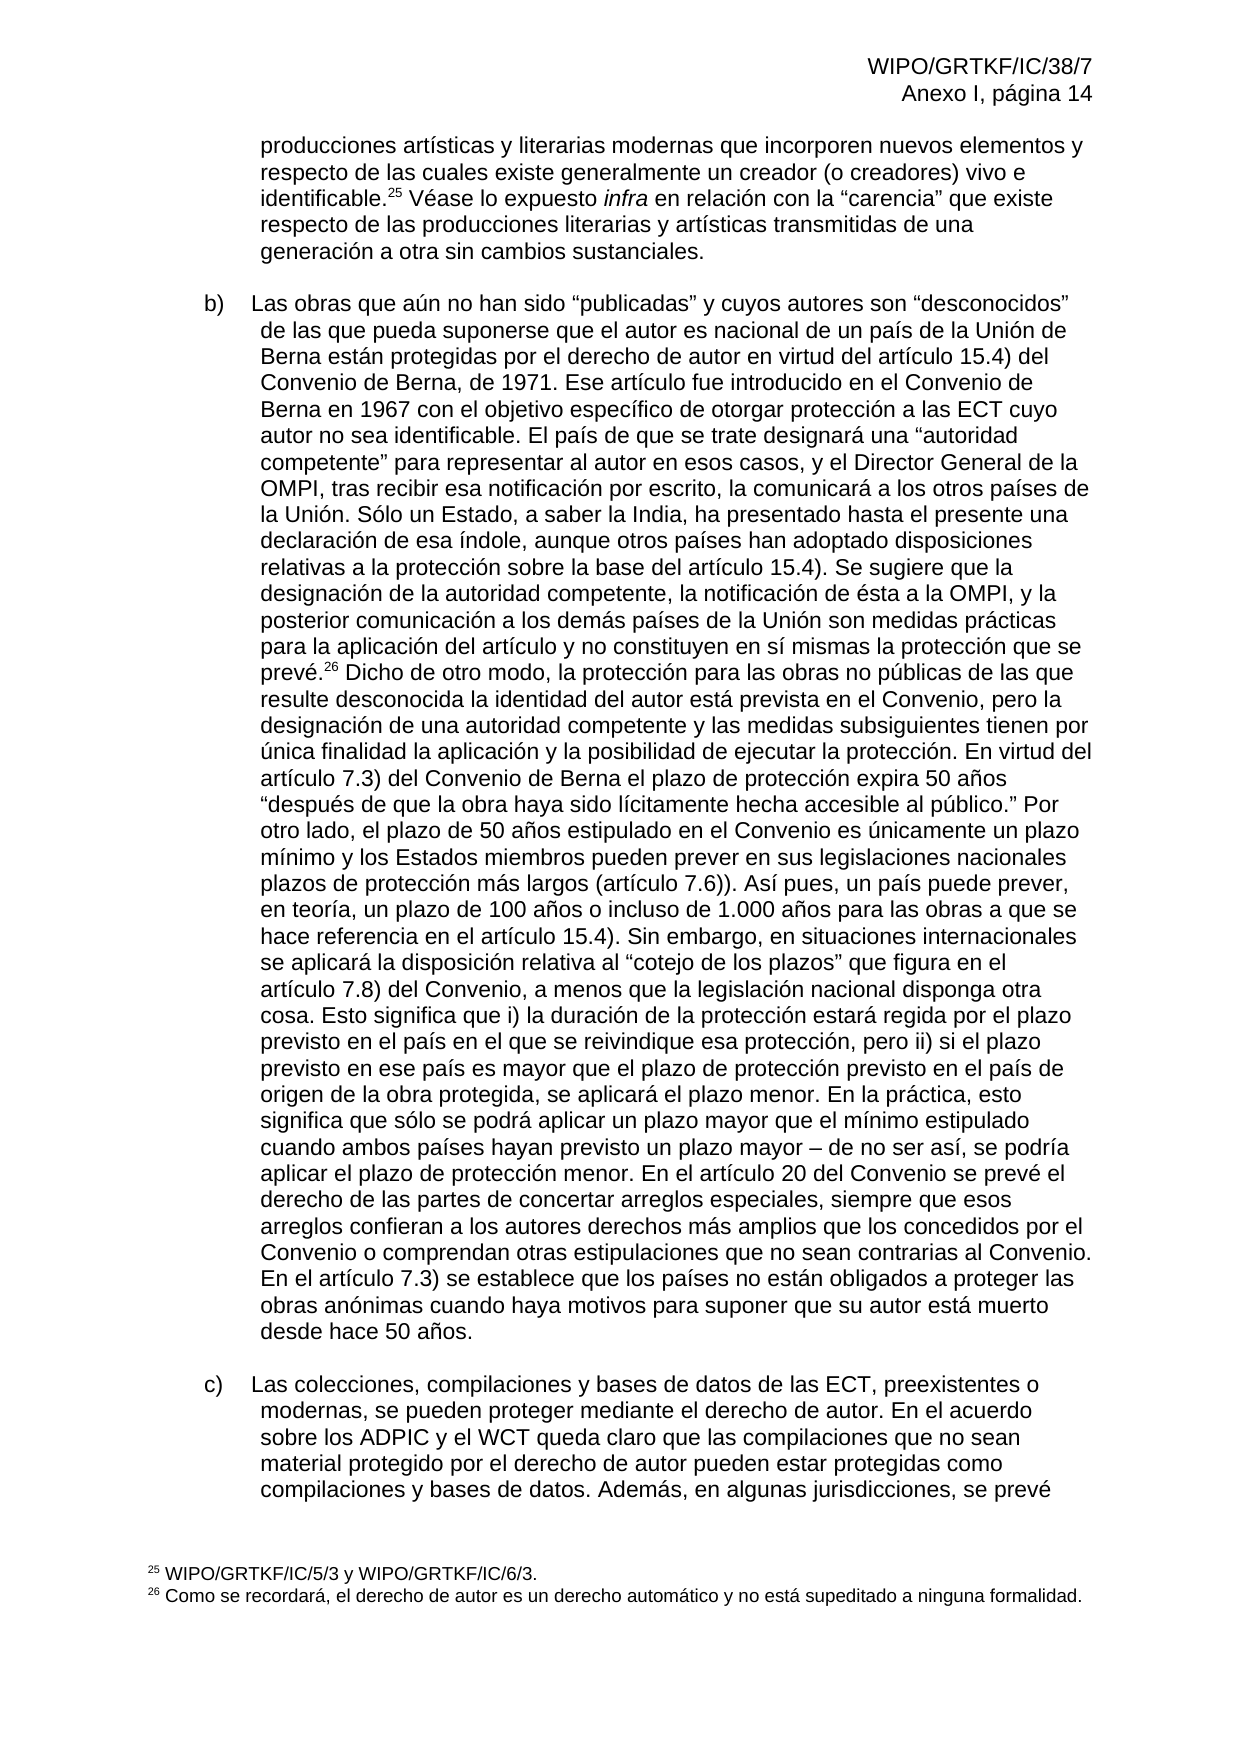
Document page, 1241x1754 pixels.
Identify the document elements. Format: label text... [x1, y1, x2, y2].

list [204, 1371, 1092, 1503]
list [204, 132, 1092, 290]
list Las obras que aún no han sido “publicadas” y cuyos autores son “desconocidos” de las que pueda suponerse que el autor es nacional de un país de la Unión de Berna están protegidas por el derecho de autor en virtud del artículo 15.4) del Convenio de Berna, de 1971. Ese artículo fue introducido en el Convenio de Berna en 1967 con el objetivo específico de otorgar protección a las ECT cuyo autor no sea identificable. El país de que se trate designará una “autoridad competente” para representar al autor en esos casos, y el Director General de la OMPI, tras recibir esa notificación por escrito, la comunicará a los otros países de la Unión. Sólo un Estado, a saber la India, ha presentado hasta el presente una declaración de esa índole, aunque otros países han adoptado disposiciones relativas a la protección sobre la base del artículo 15.4). Se sugiere que la designación de la autoridad competente, la notificación de ésta a la OMPI, y la posterior comunicación a los demás países de la Unión son medidas prácticas para la aplicación del artículo y no constituyen en sí mismas la protección que se prevé. Dicho de otro modo, la protección para las obras no públicas de las que resulte desconocida la identidad del autor está prevista en el Convenio, pero la designación de una autoridad competente y las medidas subsiguientes tienen por única finalidad la aplicación y la posibilidad de ejecutar la protección. En virtud del artículo 7.3) del Convenio de Berna el plazo de protección expira 50 años “después de que la obra haya sido lícitamente hecha accesible al público.” Por otro lado, el plazo de 50 años estipulado en el Convenio es únicamente un plazo mínimo y los Estados miembros pueden prever en sus legislaciones nacionales plazos de protección más largos (artículo 7.6)). Así pues, un país puede prever, en teoría, un plazo de 100 años o incluso de 1.000 años para las obras a que se hace referencia en el artículo 15.4). Sin embargo, en situaciones internacionales se aplicará la disposición relativa al “cotejo de los plazos” que figura en el artículo 7.8) del Convenio, a menos que la legislación nacional disponga otra cosa. Esto significa que i) la duración de la protección estará regida por el plazo previsto en el país en el que se reivindique esa protección, pero ii) si el plazo previsto en ese país es mayor que el plazo de protección previsto en el país de origen de la obra protegida, se aplicará el plazo menor. En la práctica, esto significa que sólo se podrá aplicar un plazo mayor que el mínimo estipulado cuando ambos países hayan previsto un plazo mayor – de no ser así, se podría aplicar el plazo de protección menor. En el artículo 20 del Convenio se prevé el derecho de las partes de concertar arreglos especiales, siempre que esos arreglos confieran a los autores derechos más amplios que los concedidos por el Convenio o comprendan otras estipulaciones que no sean contrarias al Convenio. En el artículo 7.3) se establece que los países no están obligados a proteger las obras anónimas cuando haya motivos para suponer que su autor está muerto desde hace 50 años. [204, 290, 1092, 1344]
